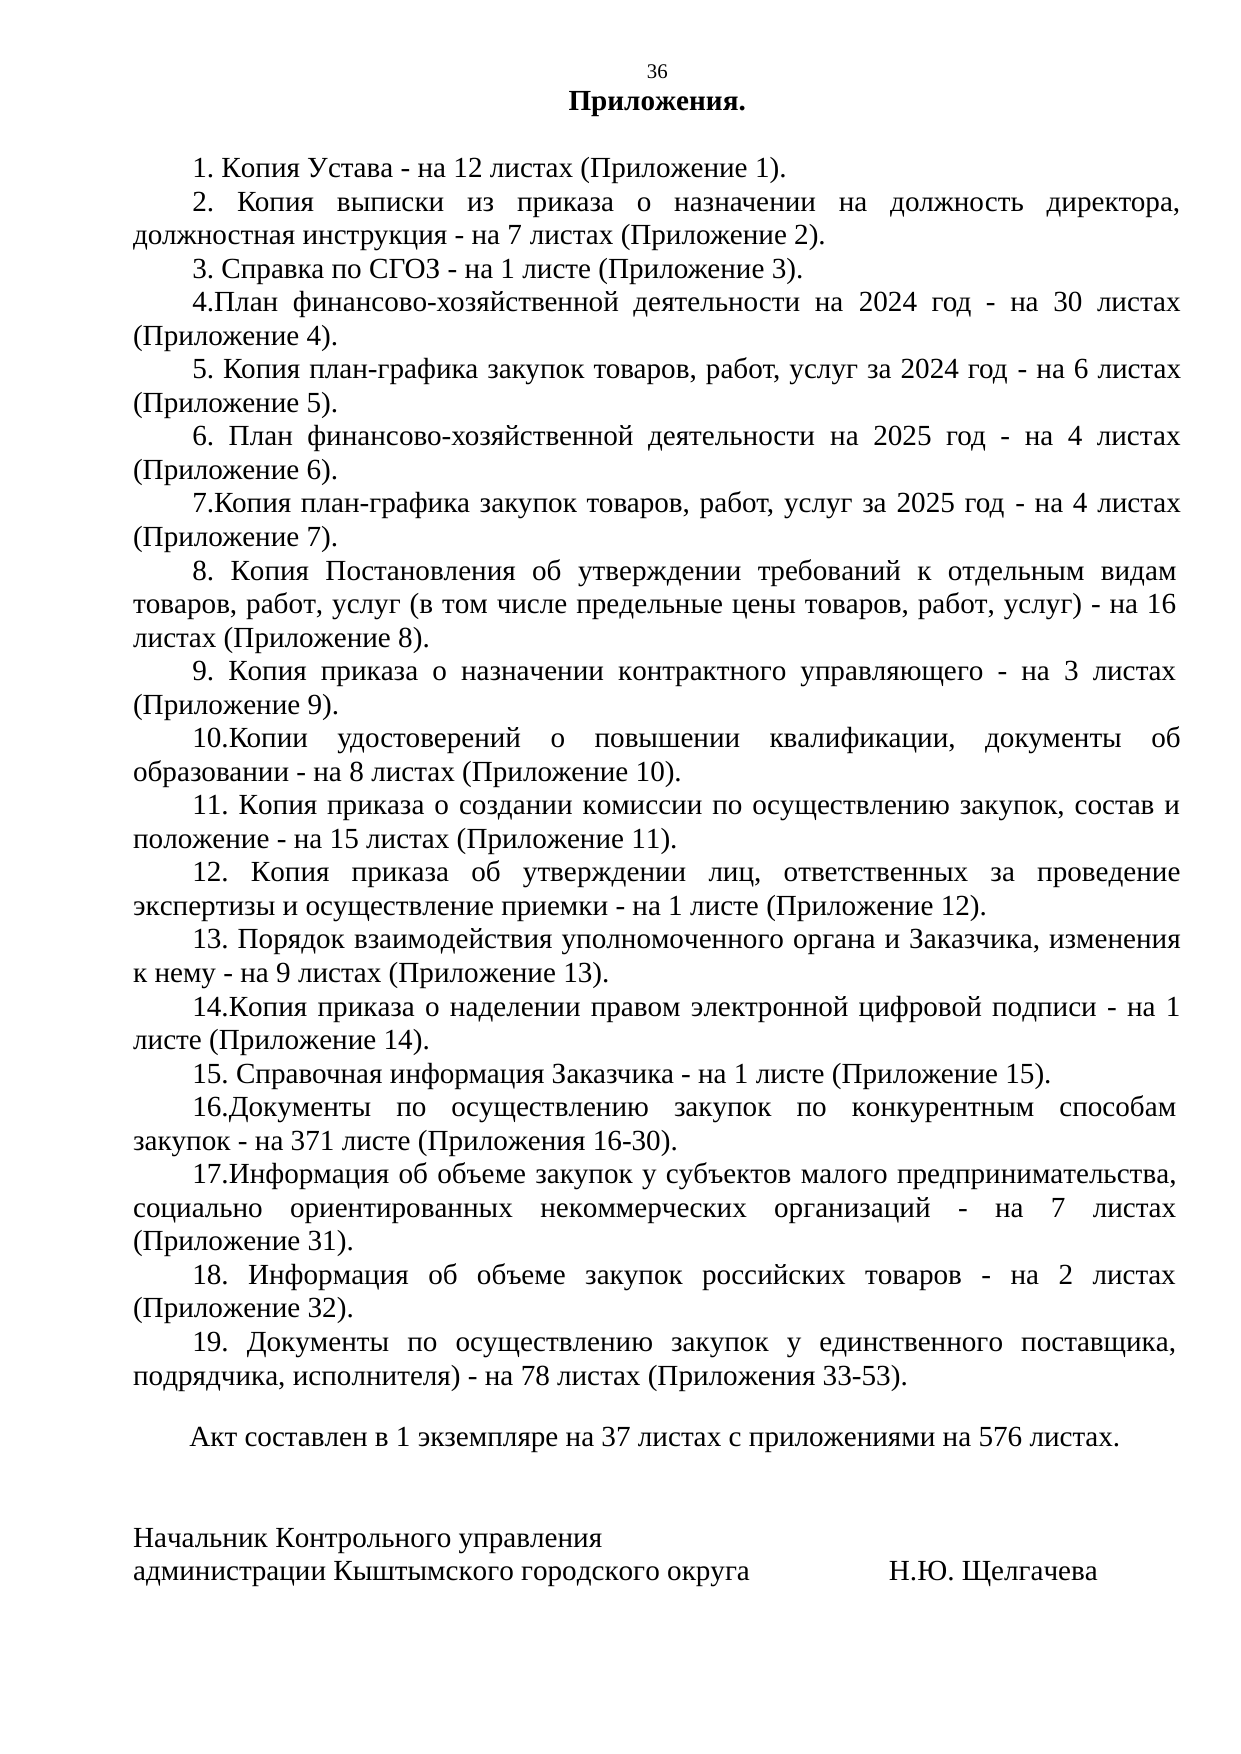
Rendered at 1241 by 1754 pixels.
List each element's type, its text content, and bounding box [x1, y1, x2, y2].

text 1. Копия Устава - на 12 листах (Приложение 1). [133, 150, 1181, 184]
text 8. Копия Постановления об утверждении требований к отдельным видам товаров, работ, услуг (в том числе предельные цены товаров, работ, услуг) - на 16 листах (Приложение 8). [133, 553, 1177, 653]
text Приложения. [133, 83, 1181, 117]
text 18. Информация об объеме закупок российских товаров - на 2 листах (Приложение 32). [133, 1257, 1177, 1324]
text 16.Документы по осуществлению закупок по конкурентным способам закупок - на 371 листе (Приложения 16-30). [133, 1089, 1177, 1156]
text 4.План финансово-хозяйственной деятельности на 2024 год - на 30 листах (Приложение 4). [133, 284, 1181, 351]
text 15. Справочная информация Заказчика - на 1 листе (Приложение 15). [133, 1056, 1181, 1089]
text 11. Копия приказа о создании комиссии по осуществлению закупок, состав и положение - на 15 листах (Приложение 11). [133, 787, 1181, 854]
text 17.Информация об объеме закупок у субъектов малого предпринимательства, социально ориентированных некоммерческих организаций - на 7 листах (Приложение 31). [133, 1156, 1177, 1257]
text 12. Копия приказа об утверждении лиц, ответственных за проведение экспертизы и осуществление приемки - на 1 листе (Приложение 12). [133, 854, 1181, 922]
text 19. Документы по осуществлению закупок у единственного поставщика, подрядчика, исполнителя) - на 78 листах (Приложения 33-53). [133, 1324, 1177, 1391]
text 7.Копия план-графика закупок товаров, работ, услуг за 2025 год - на 4 листах (Приложение 7). [133, 486, 1181, 553]
text 14.Копия приказа о наделении правом электронной цифровой подписи - на 1 листе (Приложение 14). [133, 989, 1181, 1056]
text 2. Копия выписки из приказа о назначении на должность директора, должностная инструкция - на 7 листах (Приложение 2). [133, 184, 1181, 251]
text 6. План финансово-хозяйственной деятельности на 2025 год - на 4 листах (Приложение 6). [133, 418, 1181, 486]
text Начальник Контрольного управления [133, 1520, 1181, 1553]
text 3. Справка по СГОЗ - на 1 листе (Приложение 3). [133, 251, 1181, 284]
text 5. Копия план-графика закупок товаров, работ, услуг за 2024 год - на 6 листах (Приложение 5). [133, 351, 1181, 418]
text 13. Порядок взаимодействия уполномоченного органа и Заказчика, изменения к нему - на 9 листах (Приложение 13). [133, 922, 1181, 989]
text 10.Копии удостоверений о повышении квалификации, документы об образовании - на 8 листах (Приложение 10). [133, 720, 1181, 787]
text Акт составлен в 1 экземпляре на 37 листах с приложениями на 576 листах. [133, 1419, 1181, 1453]
text администрации Кыштымского городского округа Н.Ю. Щелгачева [133, 1553, 1181, 1587]
text 9. Копия приказа о назначении контрактного управляющего - на 3 листах (Приложение 9). [133, 653, 1177, 720]
